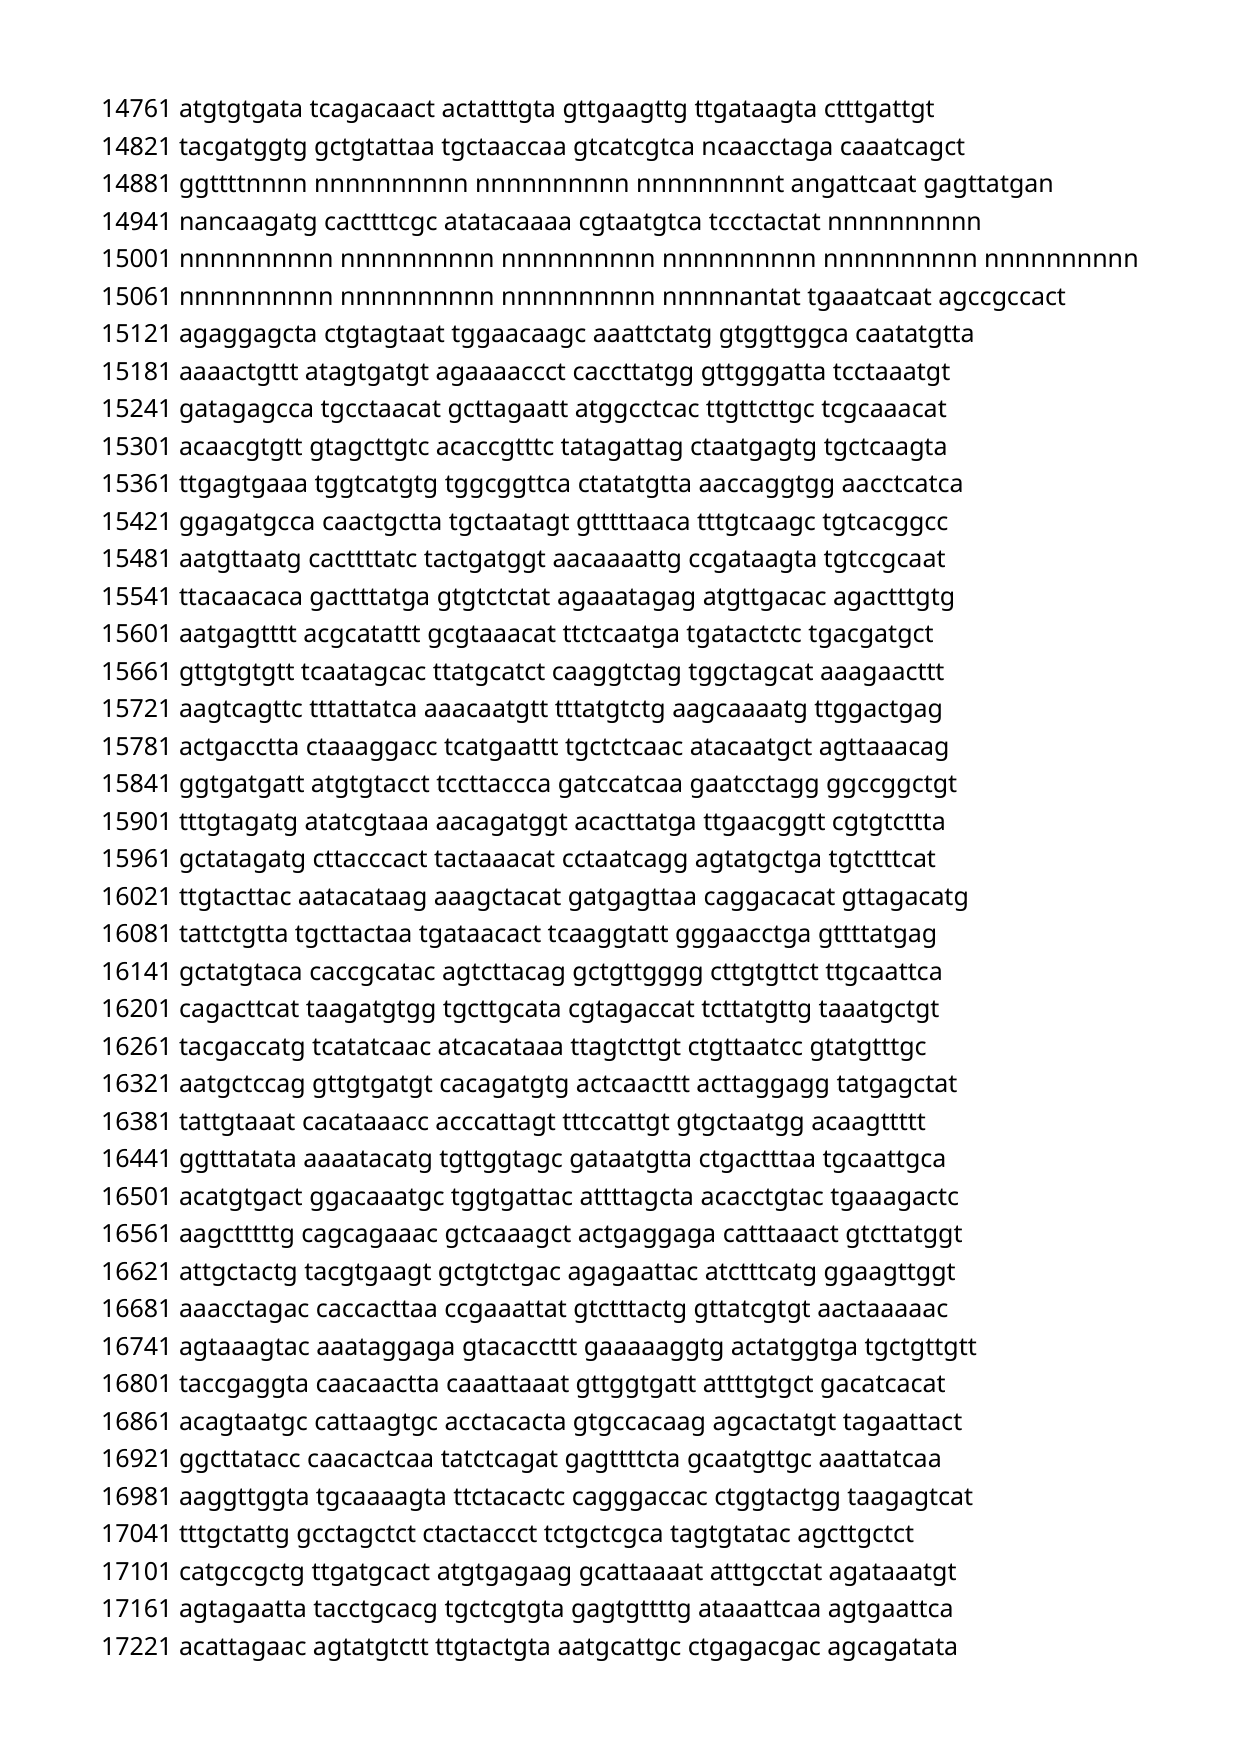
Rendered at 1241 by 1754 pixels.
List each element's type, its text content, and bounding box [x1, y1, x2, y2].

text 16921 ggcttatacc caacactcaa tatctcagat gagttttcta gcaatgttgc aaattatcaa [75, 1439, 1165, 1477]
text 16261 tacgaccatg tcatatcaac atcacataaa ttagtcttgt ctgttaatcc gtatgtttgc [75, 1027, 1165, 1064]
text 15061 nnnnnnnnnn nnnnnnnnnn nnnnnnnnnn nnnnnantat tgaaatcaat agccgccact [75, 277, 1165, 314]
text 15721 aagtcagttc tttattatca aaacaatgtt tttatgtctg aagcaaaatg ttggactgag [75, 689, 1165, 727]
text 16501 acatgtgact ggacaaatgc tggtgattac attttagcta acacctgtac tgaaagactc [75, 1177, 1165, 1214]
text 15241 gatagagcca tgcctaacat gcttagaatt atggcctcac ttgttcttgc tcgcaaacat [75, 389, 1165, 427]
text 16801 taccgaggta caacaactta caaattaaat gttggtgatt attttgtgct gacatcacat [75, 1364, 1165, 1402]
text 15781 actgacctta ctaaaggacc tcatgaattt tgctctcaac atacaatgct agttaaacag [75, 727, 1165, 764]
text 16081 tattctgtta tgcttactaa tgataacact tcaaggtatt gggaacctga gttttatgag [75, 914, 1165, 952]
text 15001 nnnnnnnnnn nnnnnnnnnn nnnnnnnnnn nnnnnnnnnn nnnnnnnnnn nnnnnnnnnn [75, 239, 1165, 277]
text 14821 tacgatggtg gctgtattaa tgctaaccaa gtcatcgtca ncaacctaga caaatcagct [75, 127, 1165, 164]
text 15901 tttgtagatg atatcgtaaa aacagatggt acacttatga ttgaacggtt cgtgtcttta [75, 802, 1165, 839]
text 17041 tttgctattg gcctagctct ctactaccct tctgctcgca tagtgtatac agcttgctct [75, 1514, 1165, 1552]
text 15421 ggagatgcca caactgctta tgctaatagt gtttttaaca tttgtcaagc tgtcacggcc [75, 502, 1165, 539]
text 16741 agtaaagtac aaataggaga gtacaccttt gaaaaaggtg actatggtga tgctgttgtt [75, 1327, 1165, 1364]
text 15541 ttacaacaca gactttatga gtgtctctat agaaatagag atgttgacac agactttgtg [75, 577, 1165, 614]
text 16141 gctatgtaca caccgcatac agtcttacag gctgttgggg cttgtgttct ttgcaattca [75, 952, 1165, 989]
text 16981 aaggttggta tgcaaaagta ttctacactc cagggaccac ctggtactgg taagagtcat [75, 1477, 1165, 1514]
text 16381 tattgtaaat cacataaacc acccattagt tttccattgt gtgctaatgg acaagttttt [75, 1102, 1165, 1139]
text 15481 aatgttaatg cacttttatc tactgatggt aacaaaattg ccgataagta tgtccgcaat [75, 539, 1165, 577]
text 17221 acattagaac agtatgtctt ttgtactgta aatgcattgc ctgagacgac agcagatata [75, 1627, 1165, 1664]
text 16561 aagctttttg cagcagaaac gctcaaagct actgaggaga catttaaact gtcttatggt [75, 1214, 1165, 1252]
text 17101 catgccgctg ttgatgcact atgtgagaag gcattaaaat atttgcctat agataaatgt [75, 1552, 1165, 1589]
text 15601 aatgagtttt acgcatattt gcgtaaacat ttctcaatga tgatactctc tgacgatgct [75, 614, 1165, 652]
text 15301 acaacgtgtt gtagcttgtc acaccgtttc tatagattag ctaatgagtg tgctcaagta [75, 427, 1165, 464]
text 16621 attgctactg tacgtgaagt gctgtctgac agagaattac atctttcatg ggaagttggt [75, 1252, 1165, 1289]
text 15661 gttgtgtgtt tcaatagcac ttatgcatct caaggtctag tggctagcat aaagaacttt [75, 652, 1165, 689]
text 15361 ttgagtgaaa tggtcatgtg tggcggttca ctatatgtta aaccaggtgg aacctcatca [75, 464, 1165, 502]
text 15121 agaggagcta ctgtagtaat tggaacaagc aaattctatg gtggttggca caatatgtta [75, 314, 1165, 352]
text 14881 ggttttnnnn nnnnnnnnnn nnnnnnnnnn nnnnnnnnnt angattcaat gagttatgan [75, 164, 1165, 202]
text 16861 acagtaatgc cattaagtgc acctacacta gtgccacaag agcactatgt tagaattact [75, 1402, 1165, 1439]
text 16021 ttgtacttac aatacataag aaagctacat gatgagttaa caggacacat gttagacatg [75, 877, 1165, 914]
text 16201 cagacttcat taagatgtgg tgcttgcata cgtagaccat tcttatgttg taaatgctgt [75, 989, 1165, 1027]
text 16441 ggtttatata aaaatacatg tgttggtagc gataatgtta ctgactttaa tgcaattgca [75, 1139, 1165, 1177]
text 15841 ggtgatgatt atgtgtacct tccttaccca gatccatcaa gaatcctagg ggccggctgt [75, 764, 1165, 802]
text 15181 aaaactgttt atagtgatgt agaaaaccct caccttatgg gttgggatta tcctaaatgt [75, 352, 1165, 389]
text 14761 atgtgtgata tcagacaact actatttgta gttgaagttg ttgataagta ctttgattgt [75, 89, 1165, 127]
text 15961 gctatagatg cttacccact tactaaacat cctaatcagg agtatgctga tgtctttcat [75, 839, 1165, 877]
text 17161 agtagaatta tacctgcacg tgctcgtgta gagtgttttg ataaattcaa agtgaattca [75, 1589, 1165, 1627]
text 14941 nancaagatg cacttttcgc atatacaaaa cgtaatgtca tccctactat nnnnnnnnnn [75, 202, 1165, 239]
text 16681 aaacctagac caccacttaa ccgaaattat gtctttactg gttatcgtgt aactaaaaac [75, 1289, 1165, 1327]
text 16321 aatgctccag gttgtgatgt cacagatgtg actcaacttt acttaggagg tatgagctat [75, 1064, 1165, 1102]
